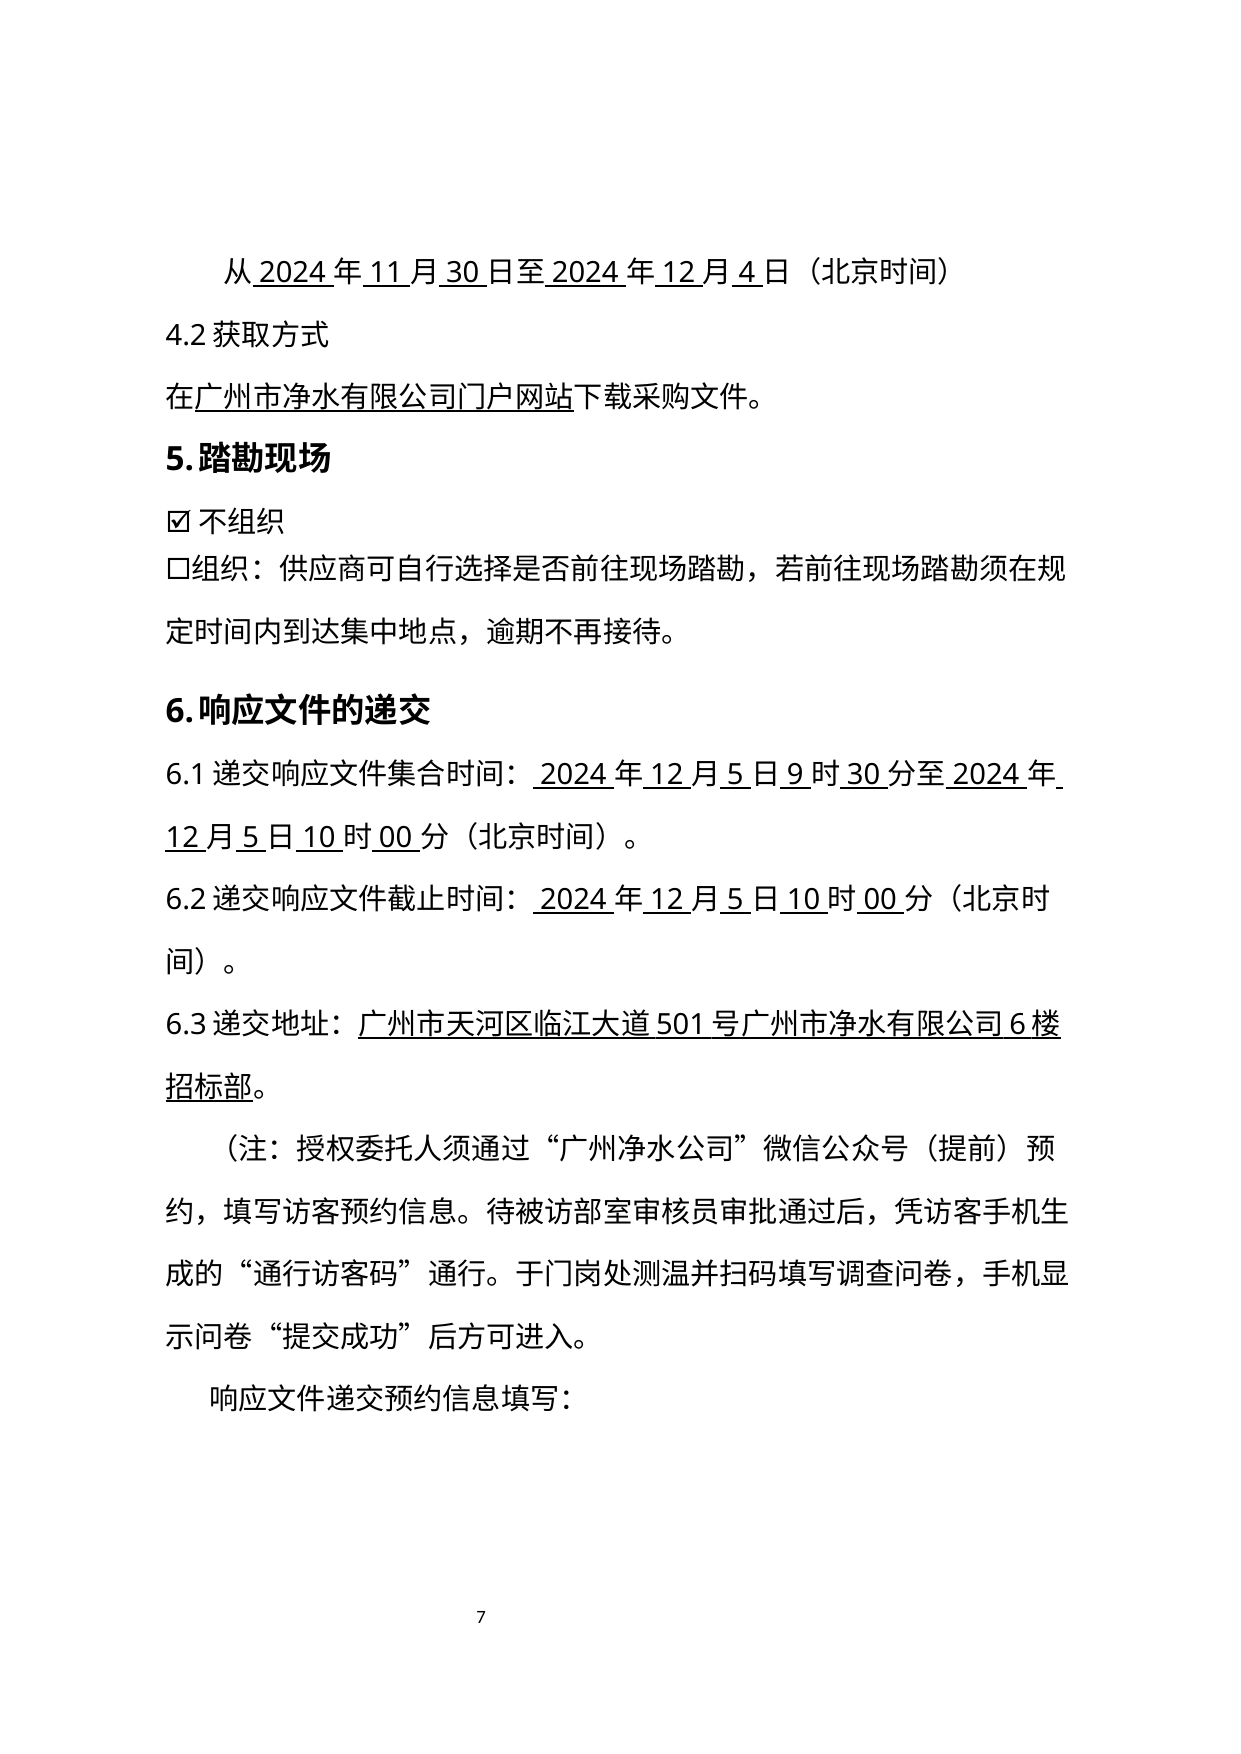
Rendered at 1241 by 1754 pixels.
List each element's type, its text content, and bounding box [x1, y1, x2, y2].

text 从 2024 年 11 月 30 日至 2024 年 12 月 4 日（北京时间） [165, 233, 1087, 295]
text 不组织 [165, 483, 1087, 545]
text 6.1递交响应文件集合时间： 2024 年 12 月 5 日 9 时 30 分至 2024 年 12 月 5 日 10 时 00 分（北京时间）。 [165, 735, 1087, 860]
text 组织：供应商可自行选择是否前往现场踏勘，若前往现场踏勘须在规定时间内到达集中地点，逾期不再接待。 [165, 545, 1087, 651]
list 响应文件的递交 [165, 672, 1087, 735]
text 响应文件递交预约信息填写： [165, 1360, 1087, 1422]
text 6.2递交响应文件截止时间： 2024 年 12 月 5 日 10 时 00 分（北京时间）。 [165, 860, 1087, 985]
list 踏勘现场 [165, 420, 1087, 483]
text 6.3递交地址：广州市天河区临江大道501号广州市净水有限公司6楼招标部。 [165, 985, 1087, 1110]
text 4.2获取方式 [165, 295, 1087, 358]
text 在广州市净水有限公司门户网站下载采购文件。 [165, 358, 1087, 420]
text （注：授权委托人须通过“广州净水公司”微信公众号（提前）预约，填写访客预约信息。待被访部室审核员审批通过后，凭访客手机生成的“通行访客码”通行。于门岗处测温并扫码填写调查问卷，手机显示问卷“提交成功”后方可进入。 [165, 1110, 1087, 1360]
